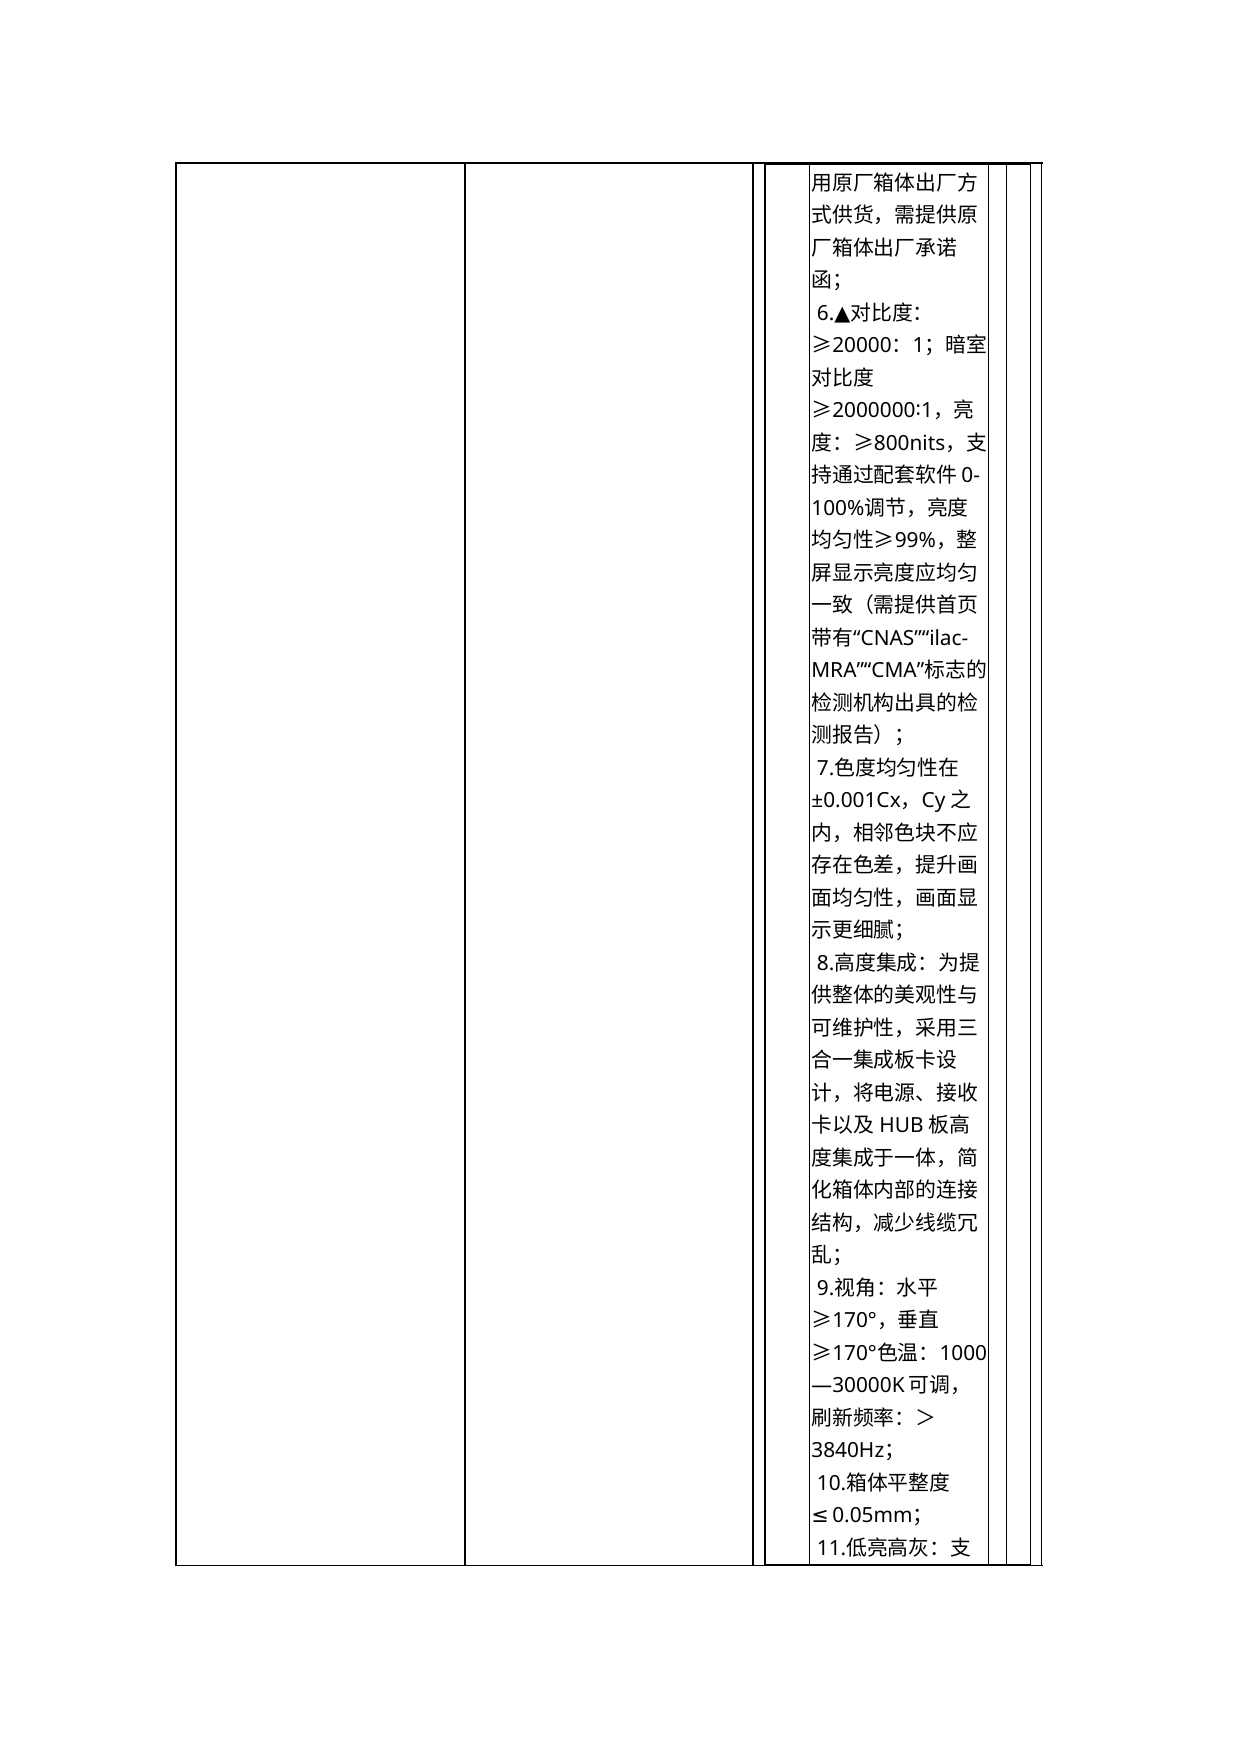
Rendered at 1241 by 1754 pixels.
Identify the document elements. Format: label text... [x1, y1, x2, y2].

table_cell [989, 165, 1006, 1564]
table_cell [754, 164, 764, 1565]
table_cell [1031, 164, 1041, 1565]
table_cell [1007, 165, 1030, 1564]
table_cell [810, 165, 988, 1564]
table_cell ▲ [466, 164, 752, 1565]
table_cell 1 [177, 164, 464, 1565]
table_cell [766, 165, 809, 1564]
